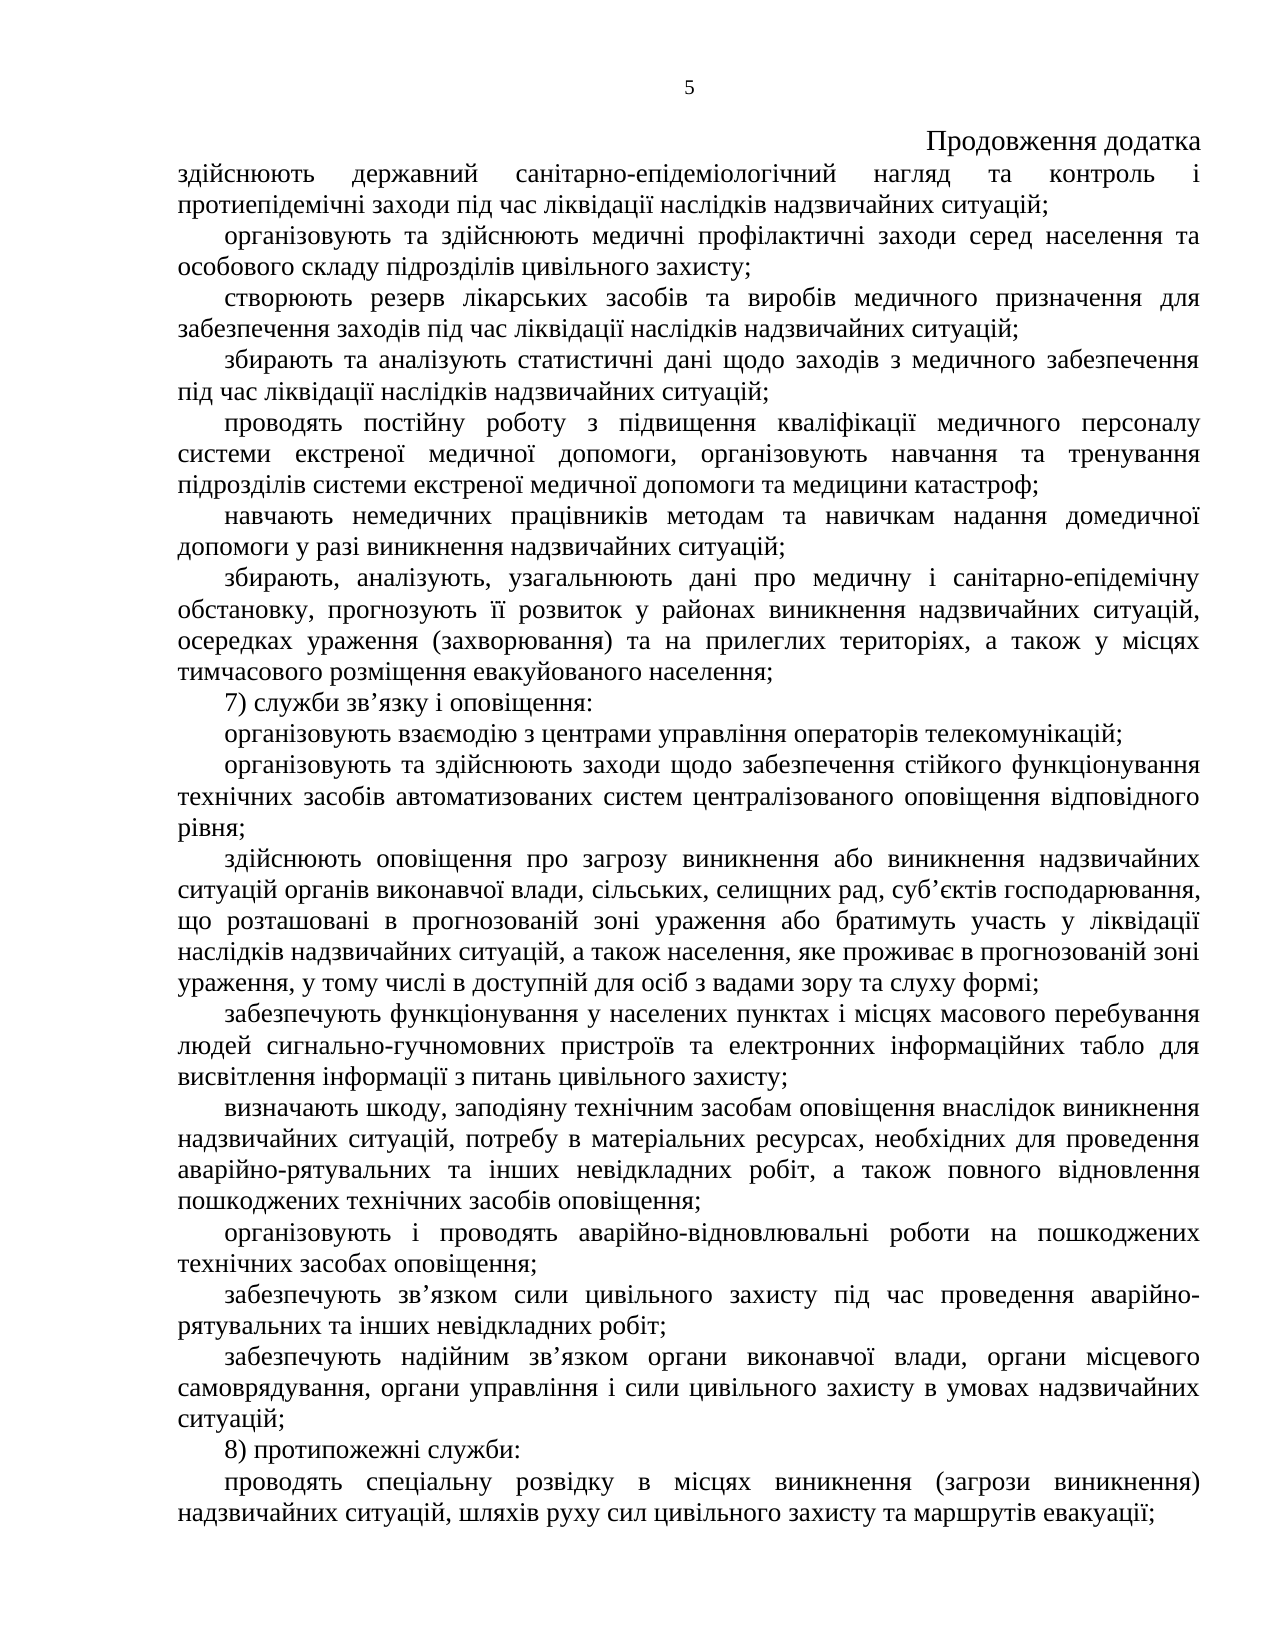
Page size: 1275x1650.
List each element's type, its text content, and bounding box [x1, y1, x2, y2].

text проводять спеціальну розвідку в місцях виникнення (загрози виникнення) надзвичайних ситуацій, шляхів руху сил цивільного захисту та маршрутів евакуації; [177, 1465, 1201, 1527]
text збирають, аналізують, узагальнюють дані про медичну і санітарно-епідемічну обстановку, прогнозують її розвиток у районах виникнення надзвичайних ситуацій, осередках ураження (захворювання) та на прилеглих територіях, а також у місцях тимчасового розміщення евакуйованого населення; [177, 562, 1201, 686]
text організовують взаємодію з центрами управління операторів телекомунікацій; [177, 717, 1201, 748]
text організовують та здійснюють медичні профілактичні заходи серед населення та особового складу підрозділів цивільного захисту; [177, 219, 1201, 281]
text забезпечують функціонування у населених пунктах і місцях масового перебування людей сигнально-гучномовних пристроїв та електронних інформаційних табло для висвітлення інформації з питань цивільного захисту; [177, 998, 1201, 1091]
text збирають та аналізують статистичні дані щодо заходів з медичного забезпечення під час ліквідації наслідків надзвичайних ситуацій; [177, 343, 1201, 406]
text 8) протипожежні служби: [177, 1434, 1201, 1465]
text навчають немедичних працівників методам та навичкам надання домедичної допомоги у разі виникнення надзвичайних ситуацій; [177, 499, 1201, 562]
text створюють резерв лікарських засобів та виробів медичного призначення для забезпечення заходів під час ліквідації наслідків надзвичайних ситуацій; [177, 281, 1201, 343]
text визначають шкоду, заподіяну технічним засобам оповіщення внаслідок виникнення надзвичайних ситуацій, потребу в матеріальних ресурсах, необхідних для проведення аварійно-рятувальних та інших невідкладних робіт, а також повного відновлення пошкоджених технічних засобів оповіщення; [177, 1091, 1201, 1216]
text забезпечують надійним зв’язком органи виконавчої влади, органи місцевого самоврядування, органи управління і сили цивільного захисту в умовах надзвичайних ситуацій; [177, 1340, 1201, 1434]
text здійснюють оповіщення про загрозу виникнення або виникнення надзвичайних ситуацій органів виконавчої влади, сільських, селищних рад, суб’єктів господарювання, що розташовані в прогнозованій зоні ураження або братимуть участь у ліквідації наслідків надзвичайних ситуацій, а також населення, яке проживає в прогнозованій зоні ураження, у тому числі в доступній для осіб з вадами зору та слуху формі; [177, 842, 1201, 998]
text проводять постійну роботу з підвищення кваліфікації медичного персоналу системи екстреної медичної допомоги, організовують навчання та тренування підрозділів системи екстреної медичної допомоги та медицини катастроф; [177, 406, 1201, 499]
text організовують та здійснюють заходи щодо забезпечення стійкого функціонування технічних засобів автоматизованих систем централізованого оповіщення відповідного рівня; [177, 748, 1201, 842]
text забезпечують зв’язком сили цивільного захисту під час проведення аварійно-рятувальних та інших невідкладних робіт; [177, 1278, 1201, 1340]
text організовують і проводять аварійно-відновлювальні роботи на пошкоджених технічних засобах оповіщення; [177, 1216, 1201, 1278]
text 7) служби зв’язку і оповіщення: [177, 686, 1201, 717]
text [177, 157, 1201, 219]
